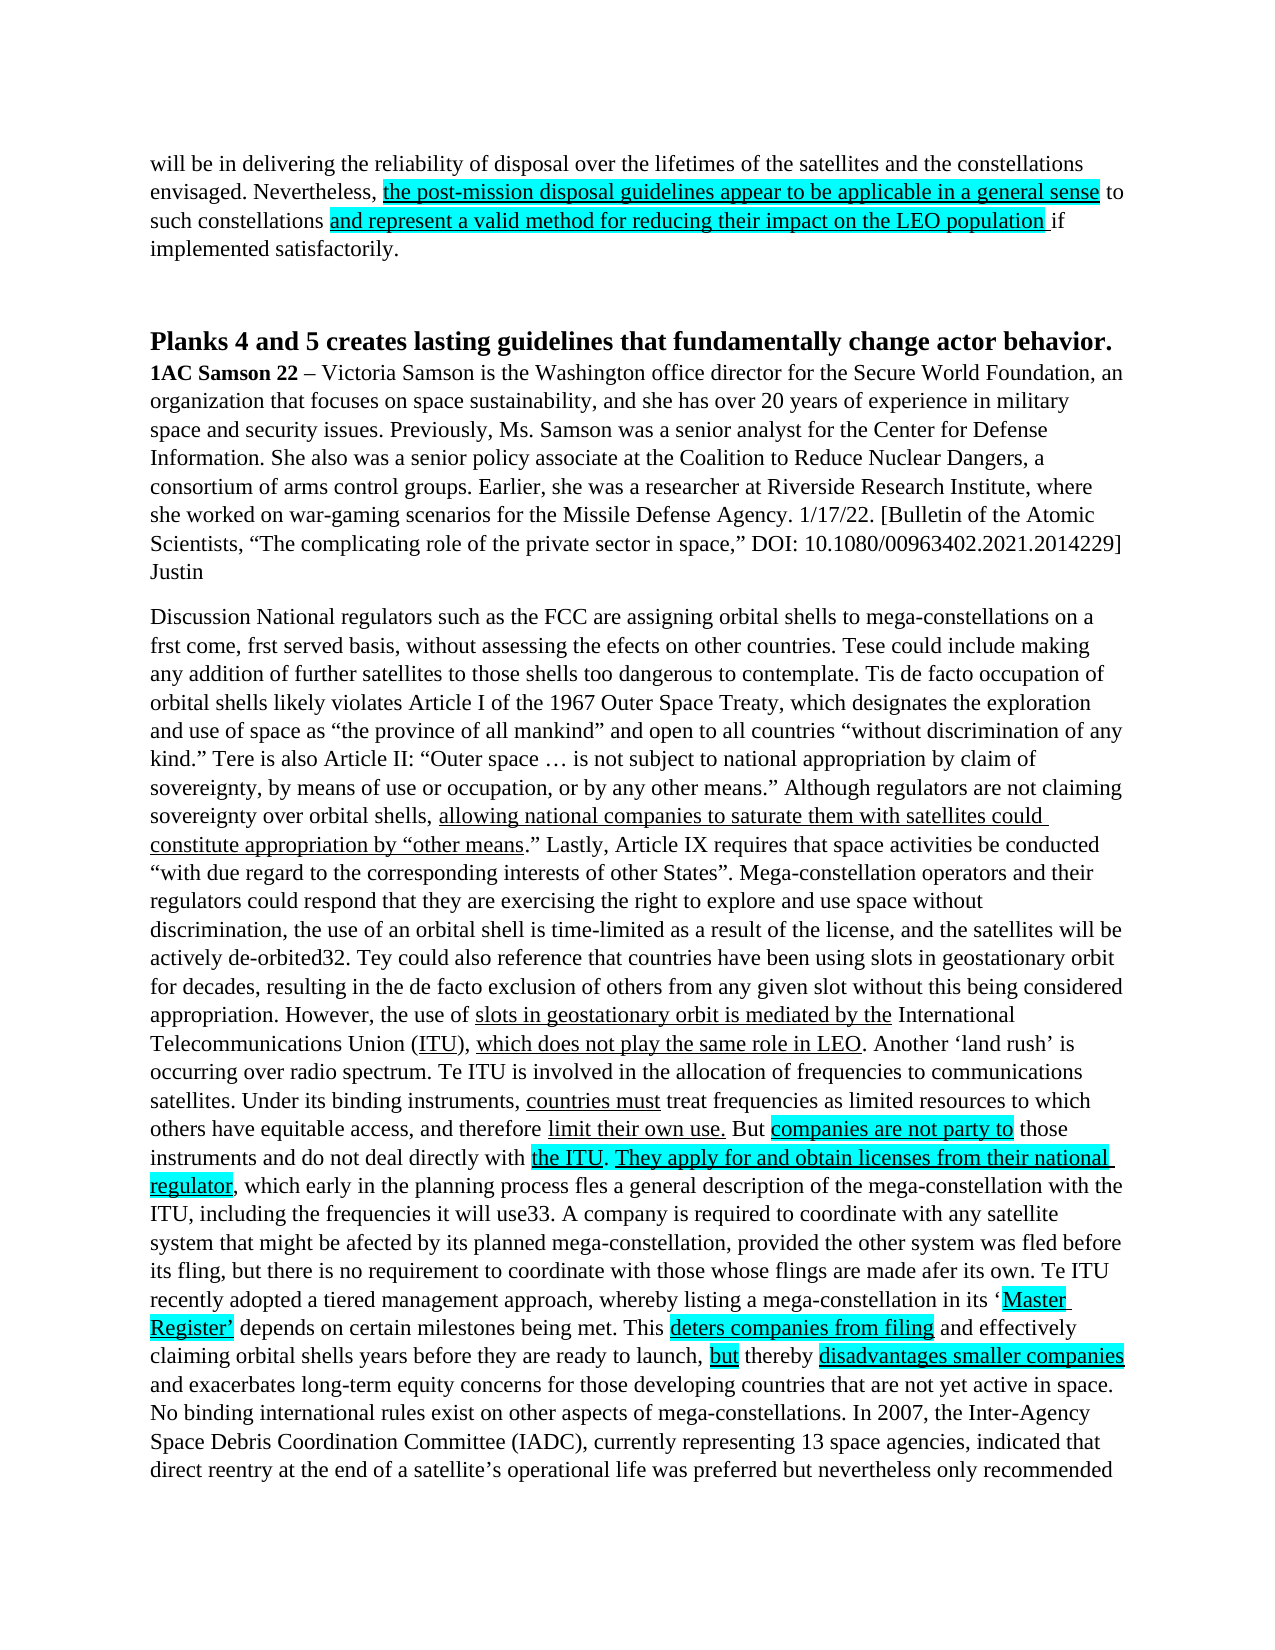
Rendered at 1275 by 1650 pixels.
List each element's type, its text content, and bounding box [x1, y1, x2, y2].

subtitle Planks 4 and 5 creates lasting guidelines that fundamentally change actor behavior. [150, 326, 1125, 357]
text 1AC Samson 22 – Victoria Samson is the Washington office director for the Secure World Foundation, an organization that focuses on space sustainability, and she has over 20 years of experience in military space and security issues. Previously, Ms. Samson was a senior analyst for the Center for Defense Information. She also was a senior policy associate at the Coalition to Reduce Nuclear Dangers, a consortium of arms control groups. Earlier, she was a researcher at Riverside Research Institute, where she worked on war-gaming scenarios for the Missile Defense Agency. 1/17/22. [Bulletin of the Atomic Scientists, “The complicating role of the private sector in space,” DOI: 10.1080/00963402.2021.2014229] Justin [150, 359, 1125, 584]
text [150, 603, 1125, 1483]
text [150, 150, 1125, 262]
